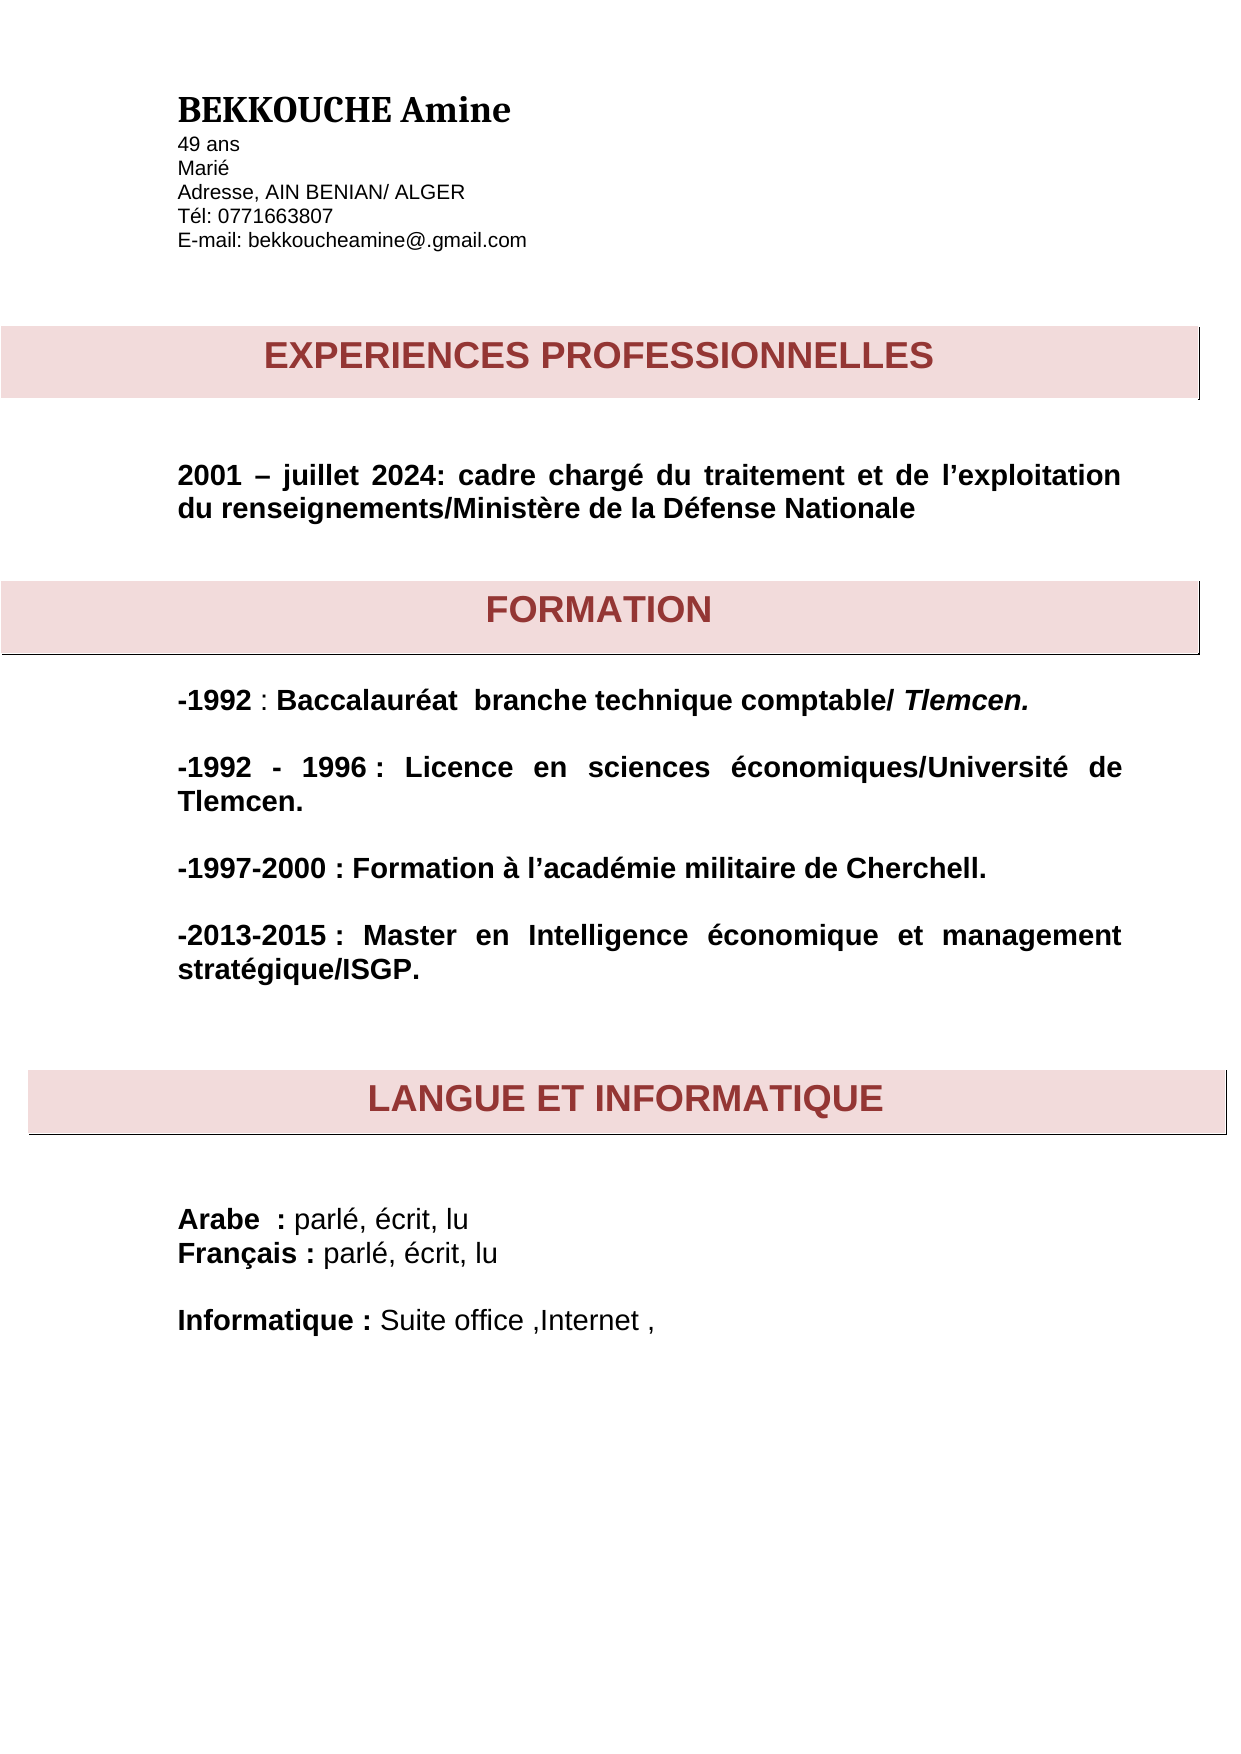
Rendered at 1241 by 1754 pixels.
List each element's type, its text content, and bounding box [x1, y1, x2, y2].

text -1992 : Baccalauréat branche technique comptable/ Tlemcen. [177, 683, 1123, 717]
text 2001 – juillet 2024: cadre chargé du traitement et de l’exploitation du renseignements/Ministère de la Défense Nationale [177, 458, 1123, 525]
text E-mail: bekkoucheamine@.gmail.com [177, 228, 1063, 252]
text Tél: 0771663807 [177, 204, 1063, 228]
text BEKKOUCHE Amine [177, 89, 1063, 132]
text Marié [177, 156, 1063, 180]
text -1997-2000 : Formation à l’académie militaire de Cherchell. [177, 851, 1123, 885]
text Informatique : Suite office ,Internet , [177, 1303, 1063, 1336]
text 49 ans [177, 132, 1063, 156]
text -1992 - 1996 : Licence en sciences économiques/Université de Tlemcen. [177, 751, 1123, 818]
text Français : parlé, écrit, lu [177, 1236, 1063, 1269]
text -2013-2015 : Master en Intelligence économique et management stratégique/ISGP. [177, 918, 1123, 985]
text Adresse, AIN BENIAN/ ALGER [177, 180, 1063, 204]
text Arabe : parlé, écrit, lu [177, 1202, 1063, 1236]
